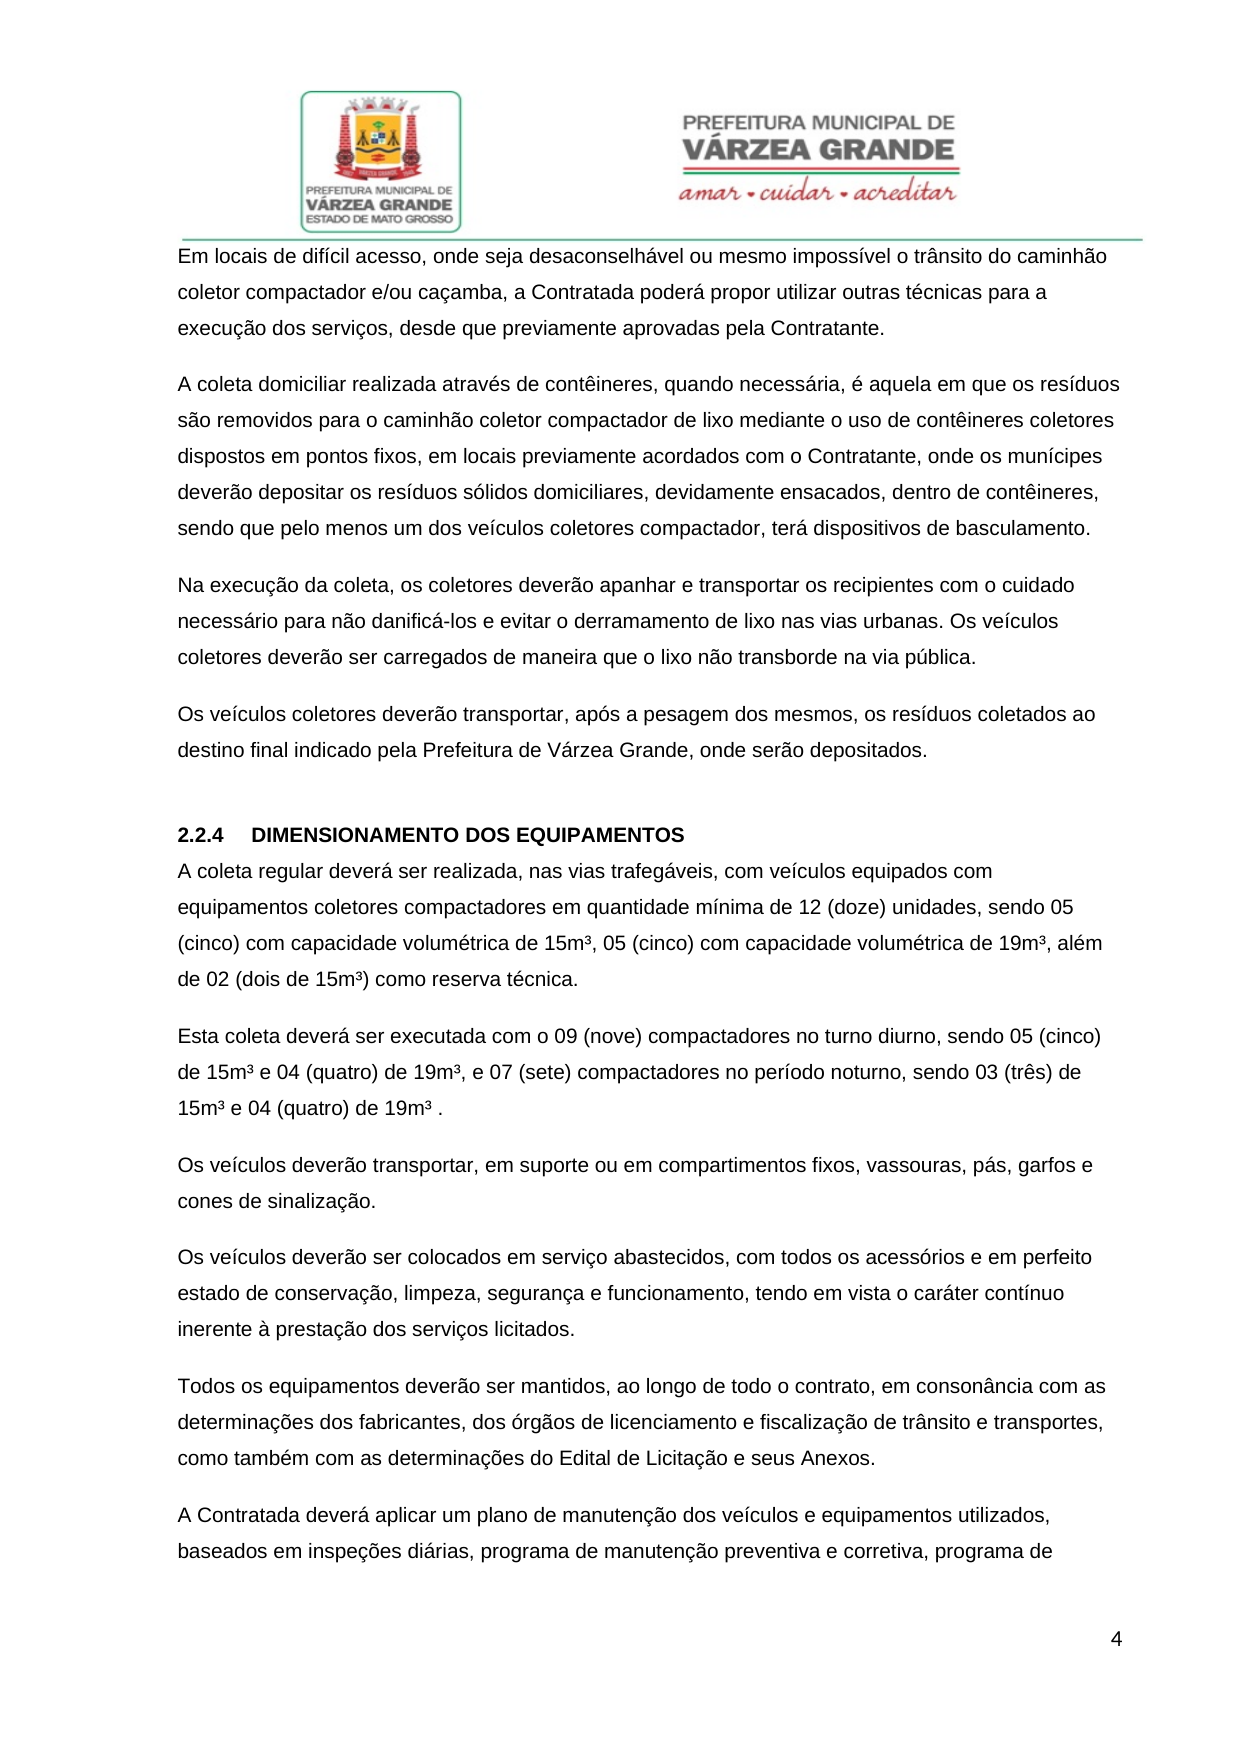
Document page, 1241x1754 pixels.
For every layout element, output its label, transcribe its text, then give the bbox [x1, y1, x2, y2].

text Em locais de difícil acesso, onde seja desaconselhável ou mesmo impossível o trânsito do caminhão coletor compactador e/ou caçamba, a Contratada poderá propor utilizar outras técnicas para a execução dos serviços, desde que previamente aprovadas pela Contratante. [177, 244, 1122, 339]
text A coleta domiciliar realizada através de contêineres, quando necessária, é aquela em que os resíduos são removidos para o caminhão coletor compactador de lixo mediante o uso de contêineres coletores dispostos em pontos fixos, em locais previamente acordados com o Contratante, onde os munícipes deverão depositar os resíduos sólidos domiciliares, devidamente ensacados, dentro de contêineres, sendo que pelo menos um dos veículos coletores compactador, terá dispositivos de basculamento. [177, 372, 1122, 540]
text Na execução da coleta, os coletores deverão apanhar e transportar os recipientes com o cuidado necessário para não danificá-los e evitar o derramamento de lixo nas vias urbanas. Os veículos coletores deverão ser carregados de maneira que o lixo não transborde na via pública. [177, 573, 1122, 669]
text Os veículos deverão transportar, em suporte ou em compartimentos fixos, vassouras, pás, garfos e cones de sinalização. [177, 1152, 1122, 1212]
picture [177, 73, 1147, 244]
text Os veículos coletores deverão transportar, após a pesagem dos mesmos, os resíduos coletados ao destino final indicado pela Prefeitura de Várzea Grande, onde serão depositados. [177, 701, 1122, 761]
text A coleta regular deverá ser realizada, nas vias trafegáveis, com veículos equipados com equipamentos coletores compactadores em quantidade mínima de 12 (doze) unidades, sendo 05 (cinco) com capacidade volumétrica de 15m³, 05 (cinco) com capacidade volumétrica de 19m³, além de 02 (dois de 15m³) como reserva técnica. [177, 859, 1122, 991]
text Os veículos deverão ser colocados em serviço abastecidos, com todos os acessórios e em perfeito estado de conservação, limpeza, segurança e funcionamento, tendo em vista o caráter contínuo inerente à prestação dos serviços licitados. [177, 1245, 1122, 1341]
text Todos os equipamentos deverão ser mantidos, ao longo de todo o contrato, em consonância com as determinações dos fabricantes, dos órgãos de licenciamento e fiscalização de trânsito e transportes, como também com as determinações do Edital de Licitação e seus Anexos. [177, 1374, 1122, 1470]
text Esta coleta deverá ser executada com o 09 (nove) compactadores no turno diurno, sendo 05 (cinco) de 15m³ e 04 (quatro) de 19m³, e 07 (sete) compactadores no período noturno, sendo 03 (três) de 15m³ e 04 (quatro) de 19m³ . [177, 1024, 1122, 1120]
subtitle DIMENSIONAMENTO DOS EQUIPAMENTOS [177, 823, 1122, 847]
